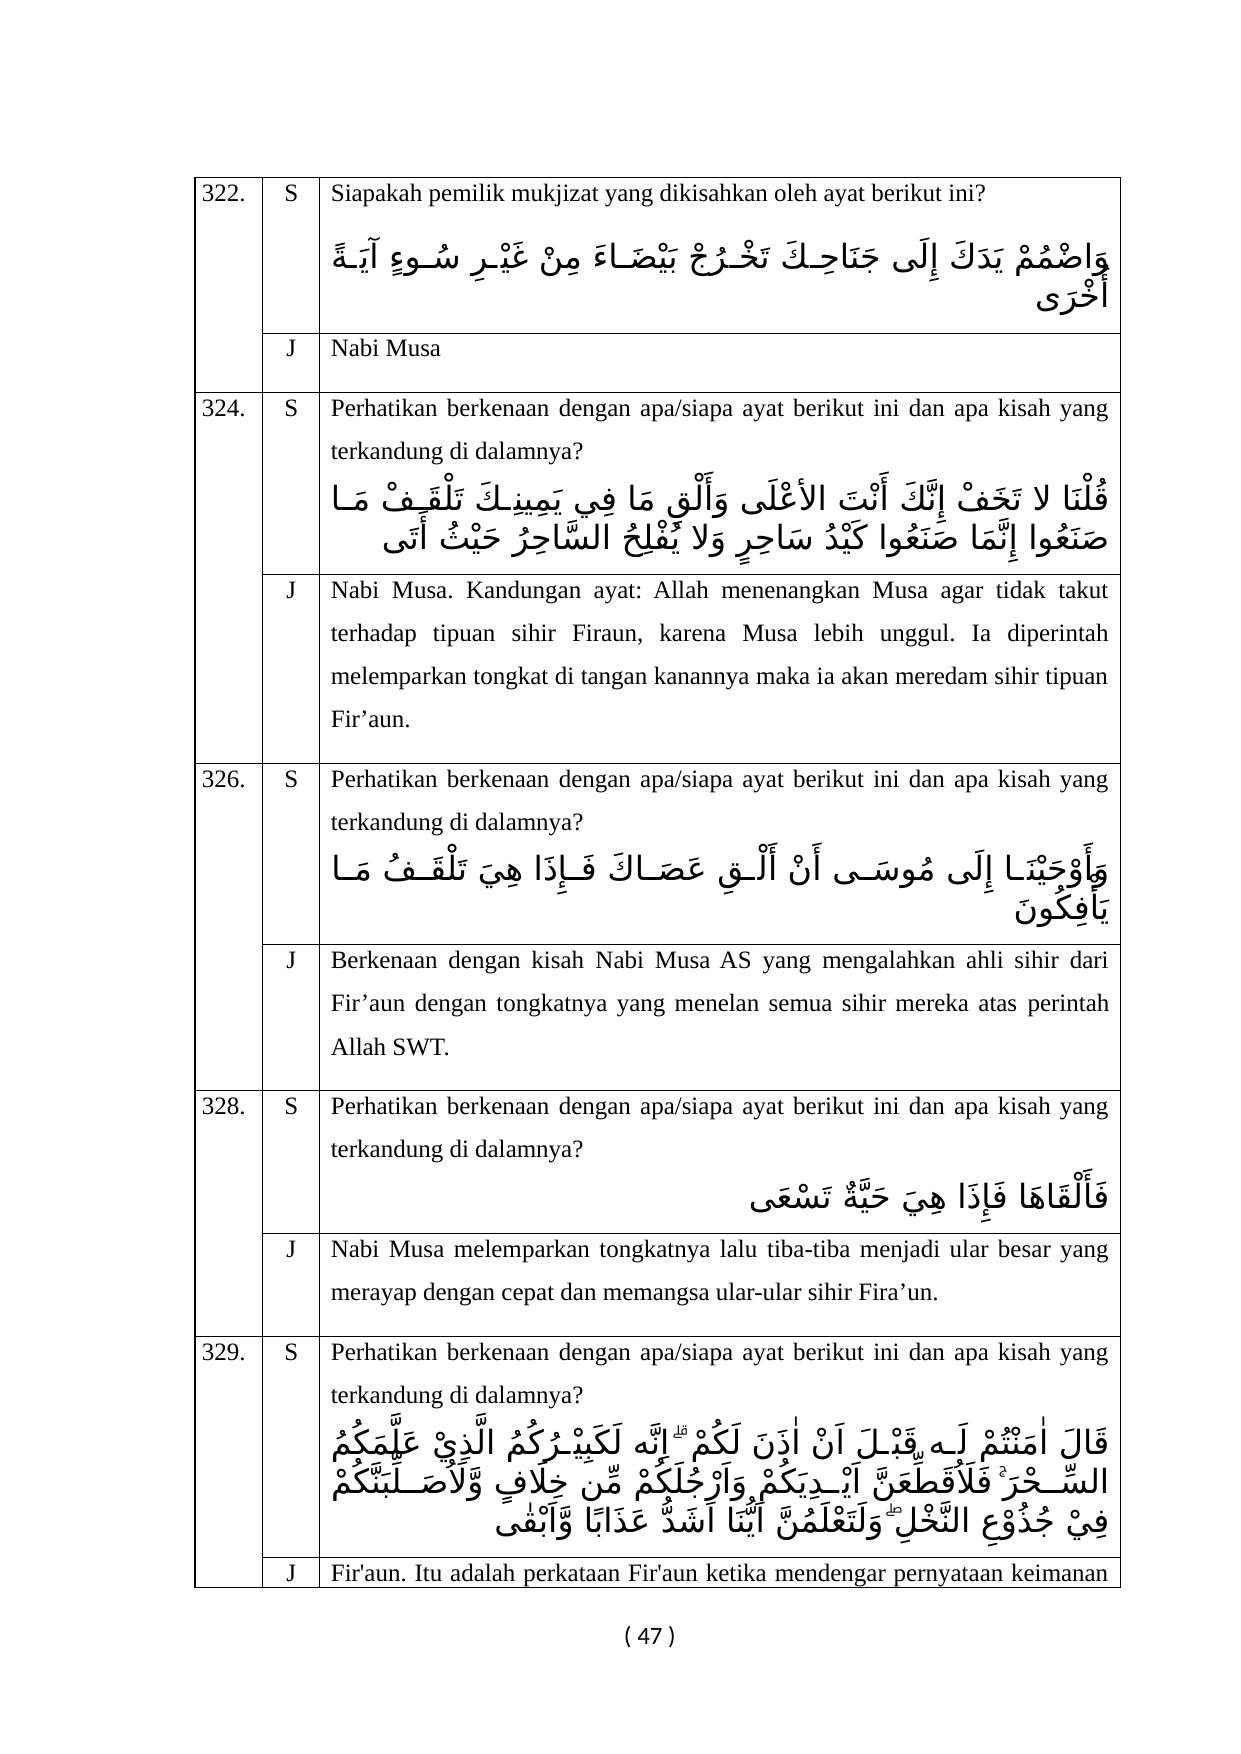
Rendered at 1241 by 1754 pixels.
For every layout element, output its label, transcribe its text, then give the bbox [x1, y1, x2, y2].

table_cell Nabi Musa [320, 334, 1120, 392]
table_cell S [263, 178, 319, 332]
table_cell [196, 764, 262, 1090]
table_cell [196, 1337, 262, 1587]
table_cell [320, 1558, 1120, 1587]
table_cell Perhatikan berkenaan dengan apa/siapa ayat berikut ini dan apa kisah yang terkandung di dalamnya? وَأَوْحَيْنَا إِلَى مُوسَى أَنْ أَلْقِ عَصَاكَ فَإِذَا هِيَ تَلْقَفُ مَا يَأْفِكُونَ [320, 764, 1120, 944]
table_cell J [263, 1558, 319, 1587]
table_cell Nabi Musa melemparkan tongkatnya lalu tiba-tiba menjadi ular besar yang merayap dengan cepat dan memangsa ular-ular sihir Fira’un. [320, 1234, 1120, 1336]
table_cell [196, 178, 262, 392]
table_cell Berkenaan dengan kisah Nabi Musa AS yang mengalahkan ahli sihir dari Fir’aun dengan tongkatnya yang menelan semua sihir mereka atas perintah Allah SWT. [320, 945, 1120, 1090]
table_cell J [263, 334, 319, 392]
table_cell Perhatikan berkenaan dengan apa/siapa ayat berikut ini dan apa kisah yang terkandung di dalamnya? قُلْنَا لا تَخَفْ إِنَّكَ أَنْتَ الأعْلَى وَأَلْقِ مَا فِي يَمِينِكَ تَلْقَفْ مَا صَنَعُوا إِنَّمَا صَنَعُوا كَيْدُ سَاحِرٍ وَلا يُفْلِحُ السَّاحِرُ حَيْثُ أَتَى [320, 393, 1120, 574]
table_cell S [263, 1091, 319, 1233]
table_cell J [263, 945, 319, 1090]
table_cell Siapakah pemilik mukjizat yang dikisahkan oleh ayat berikut ini? وَاضْمُمْ يَدَكَ إِلَى جَنَاحِكَ تَخْرُجْ بَيْضَاءَ مِنْ غَيْرِ سُوءٍ آيَةً أُخْرَى [320, 178, 1120, 332]
table_cell Perhatikan berkenaan dengan apa/siapa ayat berikut ini dan apa kisah yang terkandung di dalamnya? فَأَلْقَاهَا فَإِذَا هِيَ حَيَّةٌ تَسْعَى [320, 1091, 1120, 1233]
table_cell [196, 393, 262, 763]
table_cell S [263, 1337, 319, 1557]
table_cell Perhatikan berkenaan dengan apa/siapa ayat berikut ini dan apa kisah yang terkandung di dalamnya? قَالَ اٰمَنْتُمْ لَه قَبْلَ اَنْ اٰذَنَ لَكُمْ ۗ اِنَّه لَكَبِيْرُكُمُ الَّذِيْ عَلَّمَكُمُ السِّحْرَۚ فَلَاُقَطِّعَنَّ اَيْدِيَكُمْ وَاَرْجُلَكُمْ مِّن خِلَافٍ وَّلَاُصَلِّبَنَّكُمْ فِيْ جُذُوْعِ النَّخْلِۖ وَلَتَعْلَمُنَّ اَيُّنَا اَشَدُّ عَذَابًا وَّاَبْقٰى [320, 1337, 1120, 1557]
table_cell J [263, 1234, 319, 1336]
table_cell J [263, 575, 319, 763]
table_cell S [263, 764, 319, 944]
table_cell Nabi Musa. Kandungan ayat: Allah menenangkan Musa agar tidak takut terhadap tipuan sihir Firaun, karena Musa lebih unggul. Ia diperintah melemparkan tongkat di tangan kanannya maka ia akan meredam sihir tipuan Fir’aun. [320, 575, 1120, 763]
table_cell [196, 1091, 262, 1336]
table_cell S [263, 393, 319, 574]
